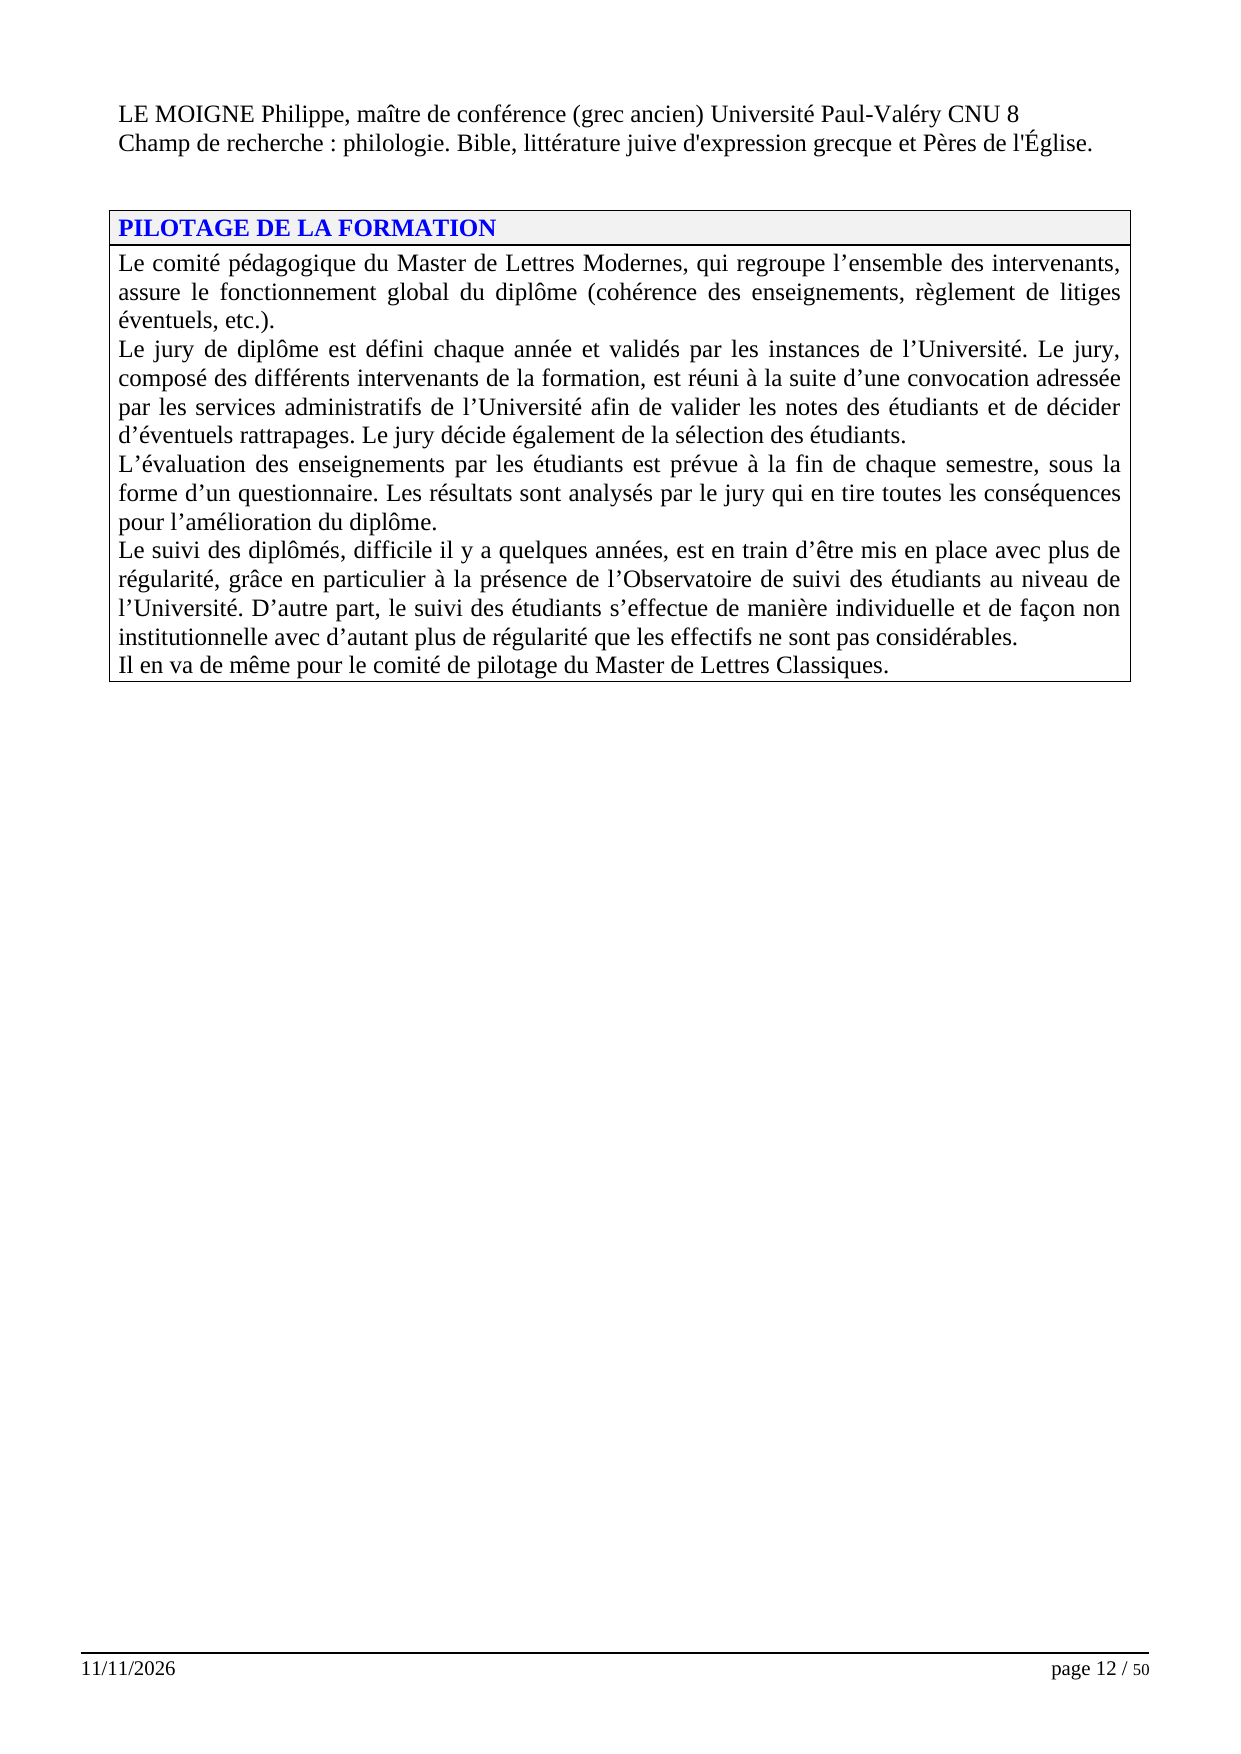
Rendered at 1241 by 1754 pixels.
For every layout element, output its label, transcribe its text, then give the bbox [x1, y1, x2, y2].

text Il en va de même pour le comité de pilotage du Master de Lettres Classiques. [110, 647, 1130, 681]
text Champ de recherche : philologie. Bible, littérature juive d'expression grecque et Pères de l'Église. [118, 128, 1122, 157]
text Le comité pédagogique du Master de Lettres Modernes, qui regroupe l’ensemble des intervenants, assure le fonctionnement global du diplôme (cohérence des enseignements, règlement de litiges éventuels, etc.). [110, 246, 1130, 334]
text L’évaluation des enseignements par les étudiants est prévue à la fin de chaque semestre, sous la forme d’un questionnaire. Les résultats sont analysés par le jury qui en tire toutes les conséquences pour l’amélioration du diplôme. [118, 449, 1122, 536]
text PILOTAGE DE [110, 211, 1130, 244]
text LE MOIGNE Philippe, maître de conférence (grec ancien) Université Paul-Valéry CNU 8 [118, 99, 1122, 128]
text Le jury de diplôme est défini chaque année et validés par les instances de l’Université. Le jury, composé des différents intervenants de la formation, est réuni à la suite d’une convocation adressée par les services administratifs de l’Université afin de valider les notes des étudiants et de décider d’éventuels rattrapages. Le jury décide également de la sélection des étudiants. [118, 334, 1122, 449]
text Le suivi des diplômés, difficile il y a quelques années, est en train d’être mis en place avec plus de régularité, grâce en particulier à la présence de l’Observatoire de suivi des étudiants au niveau de l’Université. D’autre part, le suivi des étudiants s’effectue de manière individuelle et de façon non institutionnelle avec d’autant plus de régularité que les effectifs ne sont pas considérables. [118, 536, 1122, 647]
